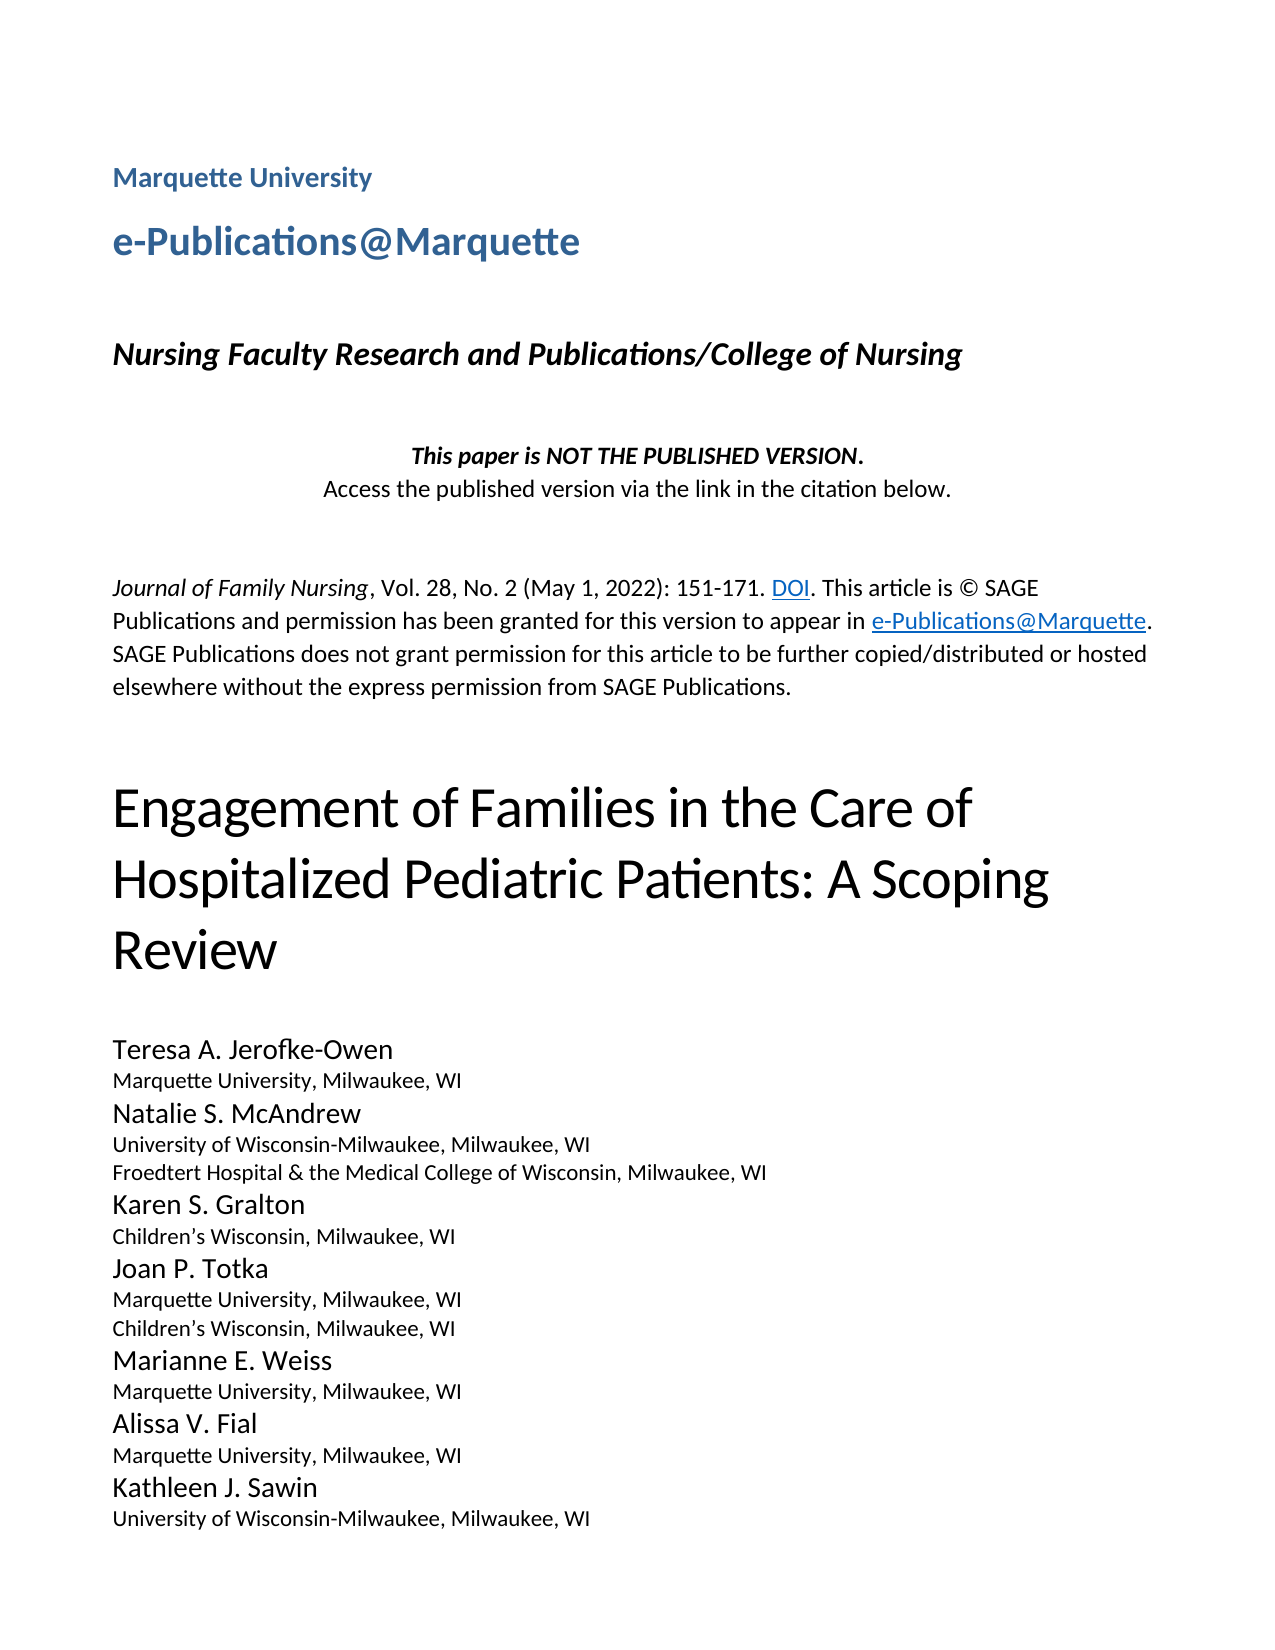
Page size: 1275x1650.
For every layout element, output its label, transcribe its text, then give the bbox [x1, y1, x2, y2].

text University of Wisconsin-Milwaukee, Milwaukee, WI [112, 1130, 1162, 1158]
text Alissa V. Fial [112, 1405, 1162, 1441]
title Engagement of Families in the Care of Hospitalized Pediatric Patients: A Scoping Review [112, 770, 1162, 984]
text Marquette University, Milwaukee, WI [112, 1067, 1162, 1095]
text Marquette University, Milwaukee, WI [112, 1441, 1162, 1469]
text Children’s Wisconsin, Milwaukee, WI [112, 1222, 1162, 1250]
text Nursing Faculty Research and Publications/College of Nursing [112, 333, 1162, 374]
text Marquette University [112, 159, 1162, 195]
text Access the published version via the link in the citation below. [112, 473, 1162, 504]
text Marquette University, Milwaukee, WI [112, 1286, 1162, 1314]
text Journal of Family Nursing, Vol. 28, No. 2 (May 1, 2022): 151-171. DOI. This article is © SAGE Publications and permission has been granted for this version to appear in e-Publications@Marquette. SAGE Publications does not grant permission for this article to be further copied/distributed or hosted elsewhere without the express permission from SAGE Publications. [112, 572, 1162, 702]
text Kathleen J. Sawin [112, 1469, 1162, 1504]
text Froedtert Hospital & the Medical College of Wisconsin, Milwaukee, WI [112, 1158, 1162, 1186]
text Marquette University, Milwaukee, WI [112, 1377, 1162, 1405]
text Teresa A. Jerofke-Owen [112, 1031, 1162, 1067]
text Marianne E. Weiss [112, 1342, 1162, 1377]
text Children’s Wisconsin, Milwaukee, WI [112, 1314, 1162, 1342]
text e-Publications@Marquette [112, 214, 1162, 265]
text Joan P. Totka [112, 1250, 1162, 1286]
text University of Wisconsin-Milwaukee, Milwaukee, WI [112, 1504, 1162, 1533]
text This paper is NOT THE PUBLISHED VERSION. [112, 440, 1162, 471]
text Karen S. Gralton [112, 1186, 1162, 1222]
text Natalie S. McAndrew [112, 1095, 1162, 1130]
